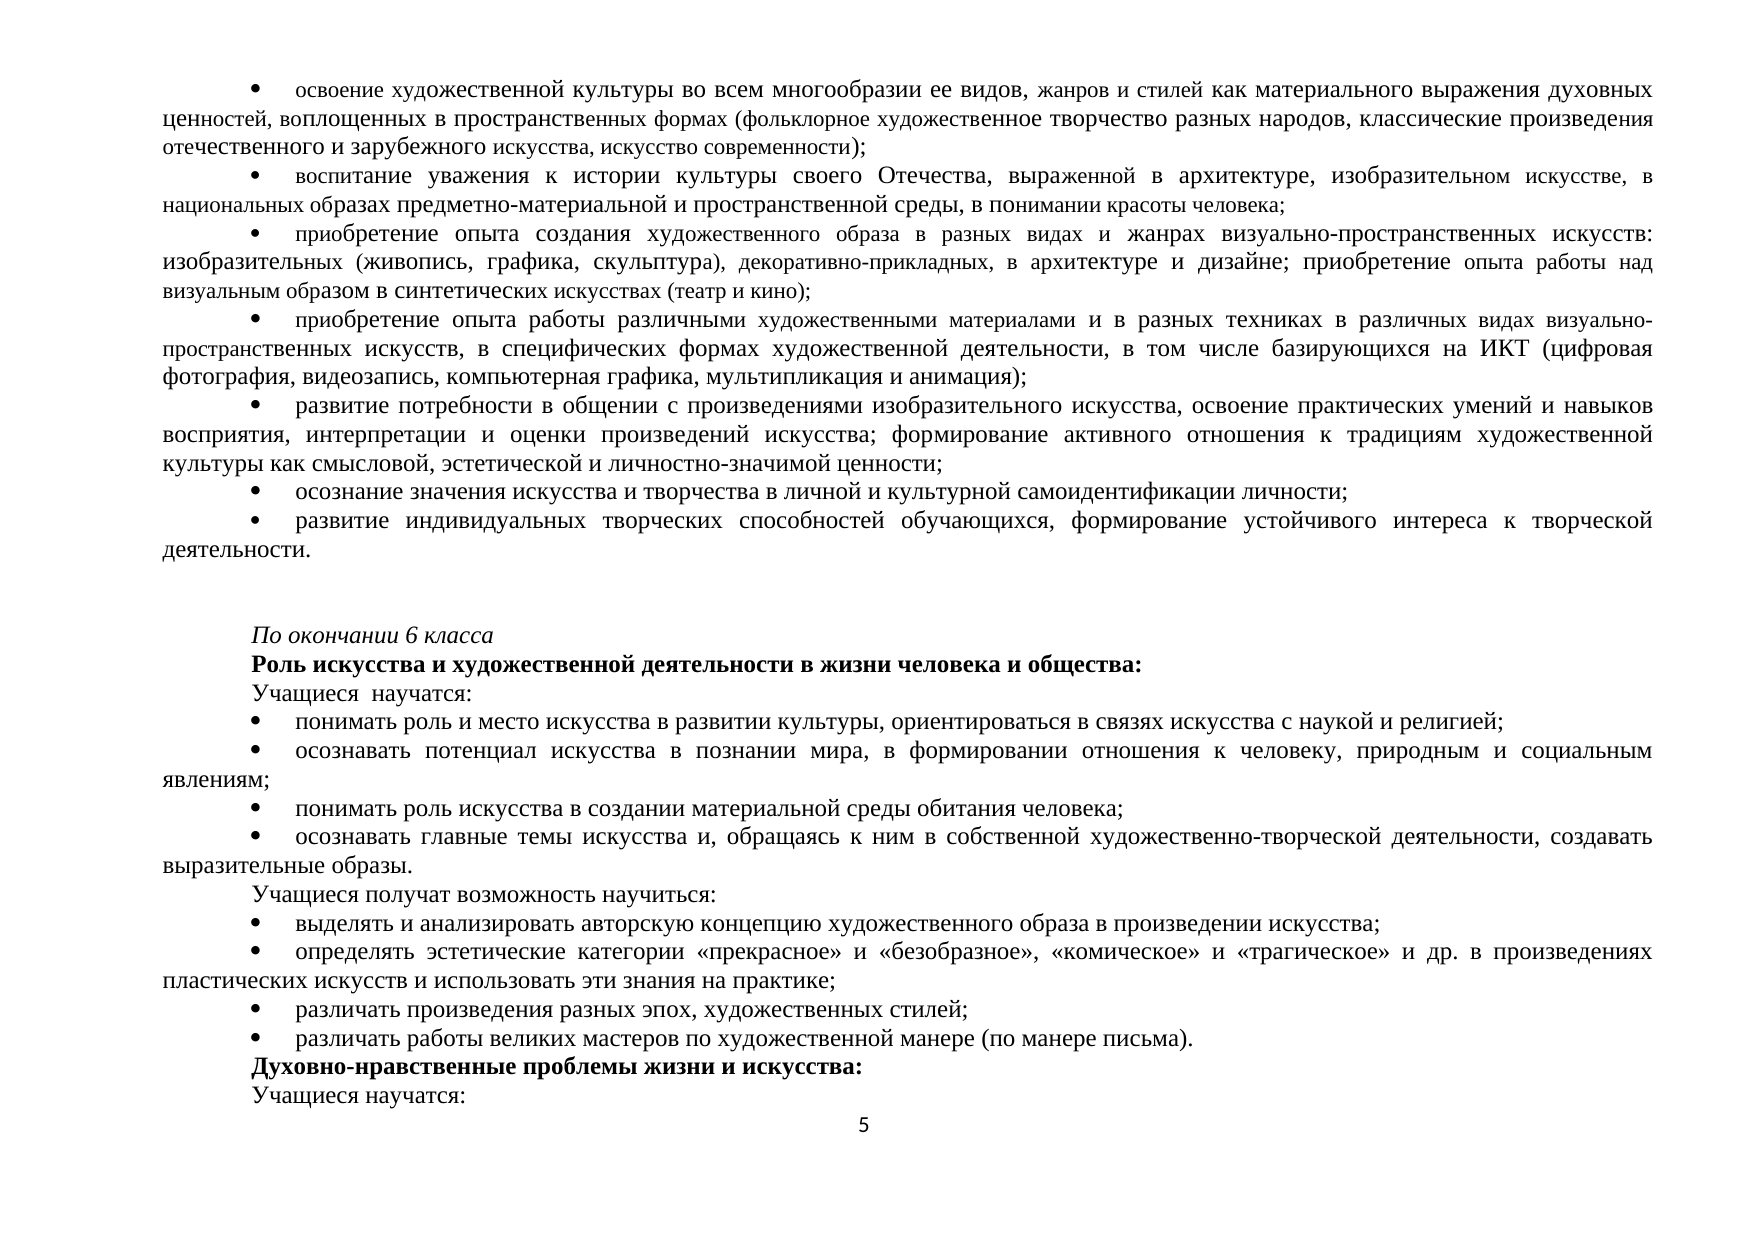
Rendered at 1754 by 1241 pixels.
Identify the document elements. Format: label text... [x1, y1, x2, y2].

list определять эстетические категории «прекрасное» и «безобразное», «комическое» и «трагическое» и др. в произведениях пластических искусств и использовать эти знания на практике; [162, 936, 1653, 994]
list осознавать потенциал искусства в познании мира, в формировании отношения к человеку, природным и социальным явлениям; [162, 735, 1653, 793]
list приобретение опыта работы различными художественными материалами и в разных техниках в различных видах визуально-пространственных искусств, в специфических формах художественной деятельности, в том числе базирующихся на ИКТ (цифровая фотография, видеозапись, компьютерная графика, мультипликация и анимация); [162, 304, 1653, 390]
list выделять и анализировать авторскую концепцию художественного образа в произведении искусства; [162, 908, 1653, 936]
text Учащиеся получат возможность научиться: [162, 879, 1653, 908]
list различать произведения разных эпох, художественных стилей; [162, 994, 1653, 1023]
list воспитание уважения к истории культуры своего Отечества, выраженной в архитектуре, изобразительном искусстве, в национальных образах предметно-материальной и пространственной среды, в понимании красоты человека; [162, 160, 1653, 218]
text Роль искусства и художественной деятельности в жизни человека и общества: [162, 649, 1653, 678]
text Учащиеся научатся: [162, 678, 1653, 706]
list развитие индивидуальных творческих способностей обучающихся, формирование устойчивого интереса к творческой деятельности. [162, 505, 1653, 563]
list различать работы великих мастеров по художественной манере (по манере письма). [162, 1023, 1653, 1051]
list освоение художественной культуры во всем многообразии ее видов, жанров и стилей как материального выражения духовных ценностей, воплощенных в пространственных формах (фольклорное художественное творчество разных народов, классические произведения отечественного и зарубежного искусства, искусство современности); [162, 74, 1653, 160]
list осознание значения искусства и творчества в личной и культурной самоидентификации личности; [162, 476, 1653, 505]
list приобретение опыта создания художественного образа в разных видах и жанрах визуально-пространственных искусств: изобразительных (живопись, графика, скульптура), декоративно-прикладных, в архитектуре и дизайне; приобретение опыта работы над визуальным образом в синтетических искусствах (театр и кино); [162, 218, 1653, 304]
text Учащиеся научатся: [162, 1080, 1653, 1109]
list развитие потребности в общении с произведениями изобразительного искусства, освоение практических умений и навыков восприятия, интерпретации и оценки произведений искусства; формирование активного отношения к традициям художественной культуры как смысловой, эстетической и личностно-значимой ценности; [162, 390, 1653, 476]
text По окончании 6 класса [162, 620, 1653, 649]
list осознавать главные темы искусства и, обращаясь к ним в собственной художественно-творческой деятельности, создавать выразительные образы. [162, 821, 1653, 879]
list понимать роль искусства в создании материальной среды обитания человека; [162, 793, 1653, 821]
list понимать роль и место искусства в развитии культуры, ориентироваться в связях искусства с наукой и религией; [162, 706, 1653, 735]
text Духовно-нравственные проблемы жизни и искусства: [162, 1051, 1653, 1080]
